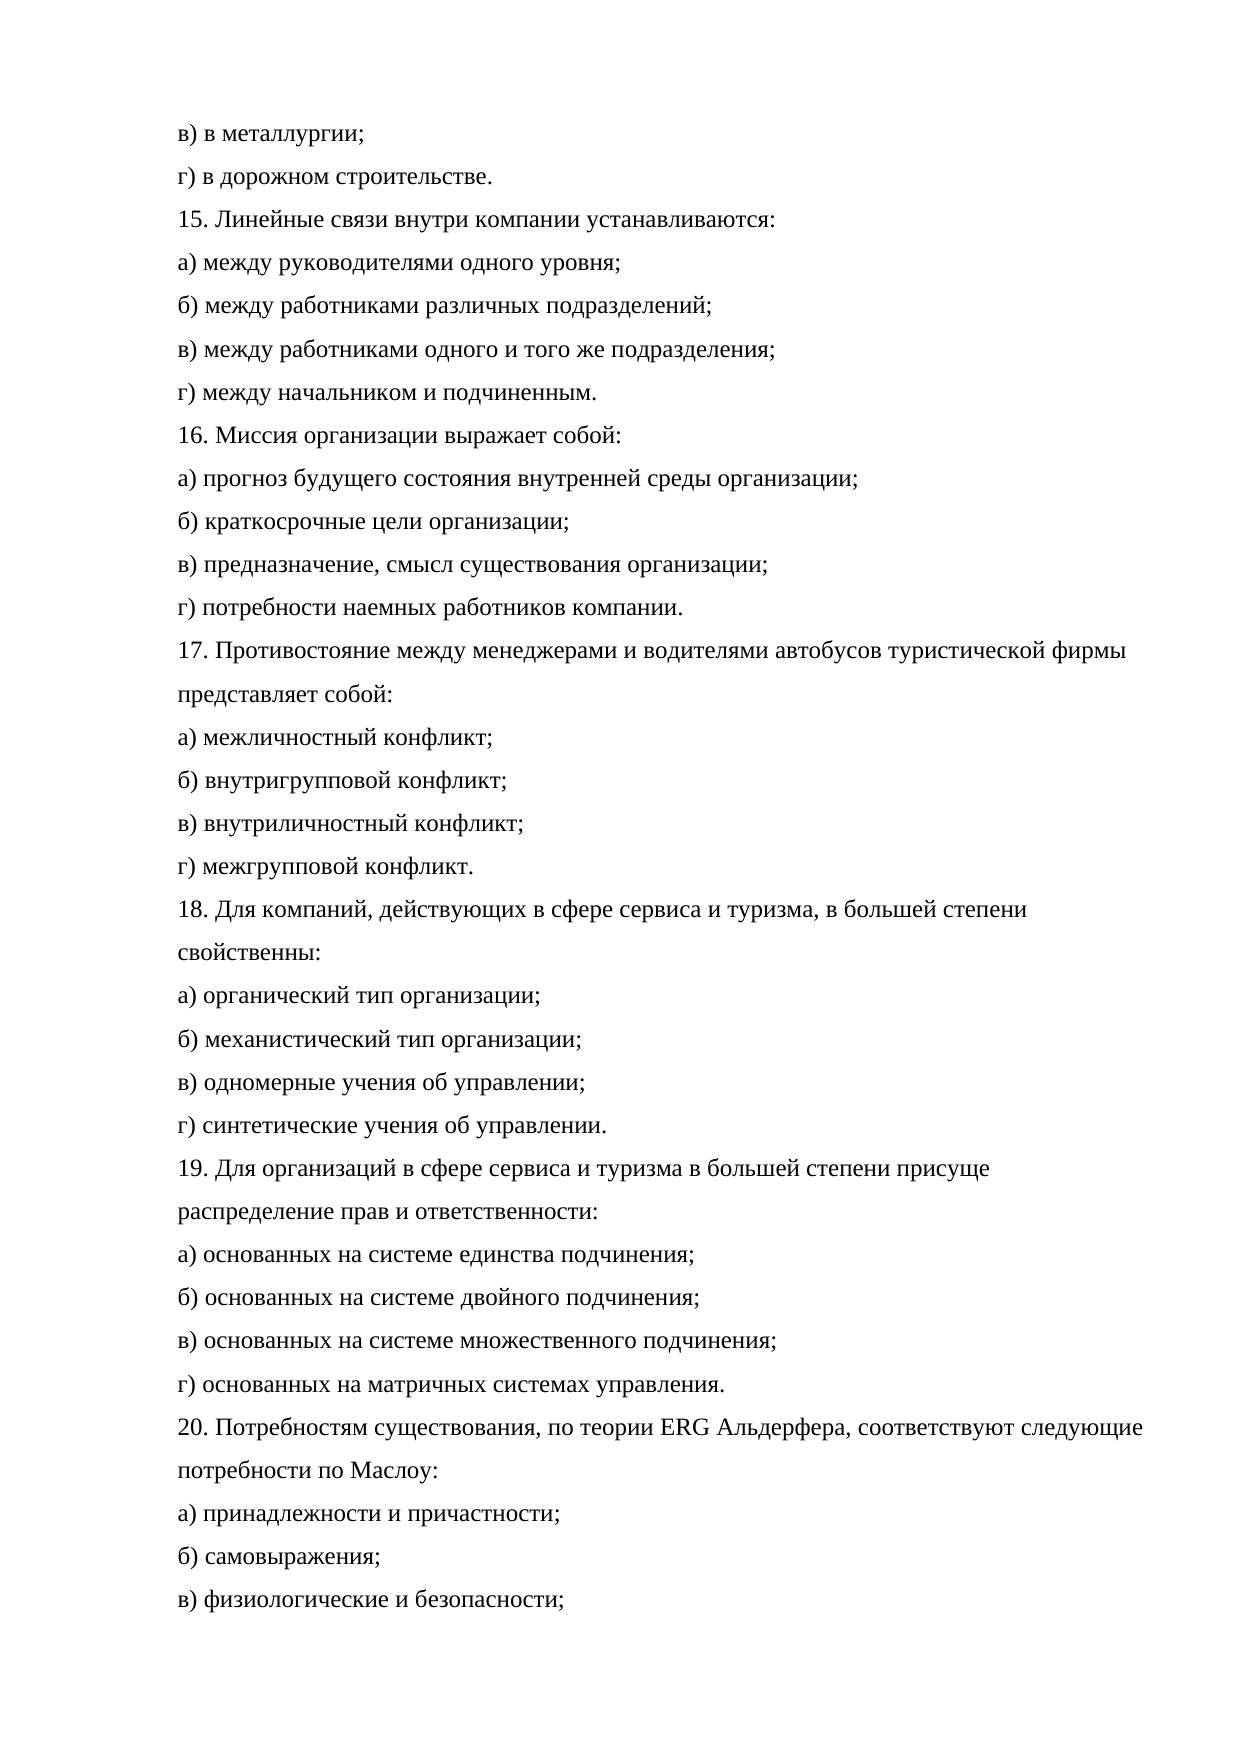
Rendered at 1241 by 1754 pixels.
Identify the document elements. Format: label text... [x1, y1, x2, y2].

text б) самовыражения; [177, 1541, 1152, 1570]
text б) краткосрочные цели организации; [177, 506, 1152, 535]
text г) основанных на матричных системах управления. [177, 1369, 1152, 1397]
text г) потребности наемных работников компании. [177, 592, 1152, 621]
text в) одномерные учения об управлении; [177, 1067, 1152, 1096]
text а) органический тип организации; [177, 981, 1152, 1009]
text б) механистический тип организации; [177, 1024, 1152, 1052]
text в) внутриличностный конфликт; [177, 808, 1152, 837]
text в) между работниками одного и того же подразделения; [177, 334, 1152, 362]
text в) предназначение, смысл существования организации; [177, 549, 1152, 578]
text 20. Потребностям существования, по теории ERG Альдерфера, соответствуют следующие потребности по Маслоу: [177, 1412, 1152, 1484]
text б) основанных на системе двойного подчинения; [177, 1282, 1152, 1311]
text 19. Для организаций в сфере сервиса и туризма в большей степени присуще распределение прав и ответственности: [177, 1153, 1152, 1225]
text а) межличностный конфликт; [177, 722, 1152, 751]
text в) в металлургии; [177, 118, 1152, 147]
text б) внутригрупповой конфликт; [177, 765, 1152, 794]
text а) принадлежности и причастности; [177, 1498, 1152, 1527]
text 16. Миссия организации выражает собой: [177, 420, 1152, 449]
text а) основанных на системе единства подчинения; [177, 1239, 1152, 1268]
text 18. Для компаний, действующих в сфере сервиса и туризма, в большей степени свойственны: [177, 894, 1152, 966]
text г) между начальником и подчиненным. [177, 377, 1152, 406]
text б) между работниками различных подразделений; [177, 291, 1152, 319]
text а) между руководителями одного уровня; [177, 247, 1152, 276]
text 15. Линейные связи внутри компании устанавливаются: [177, 204, 1152, 233]
text а) прогноз будущего состояния внутренней среды организации; [177, 463, 1152, 492]
text 17. Противостояние между менеджерами и водителями автобусов туристической фирмы представляет собой: [177, 636, 1152, 707]
text в) основанных на системе множественного подчинения; [177, 1326, 1152, 1354]
text г) в дорожном строительстве. [177, 161, 1152, 190]
text в) физиологические и безопасности; [177, 1584, 1152, 1613]
text г) синтетические учения об управлении. [177, 1110, 1152, 1139]
text г) межгрупповой конфликт. [177, 851, 1152, 880]
